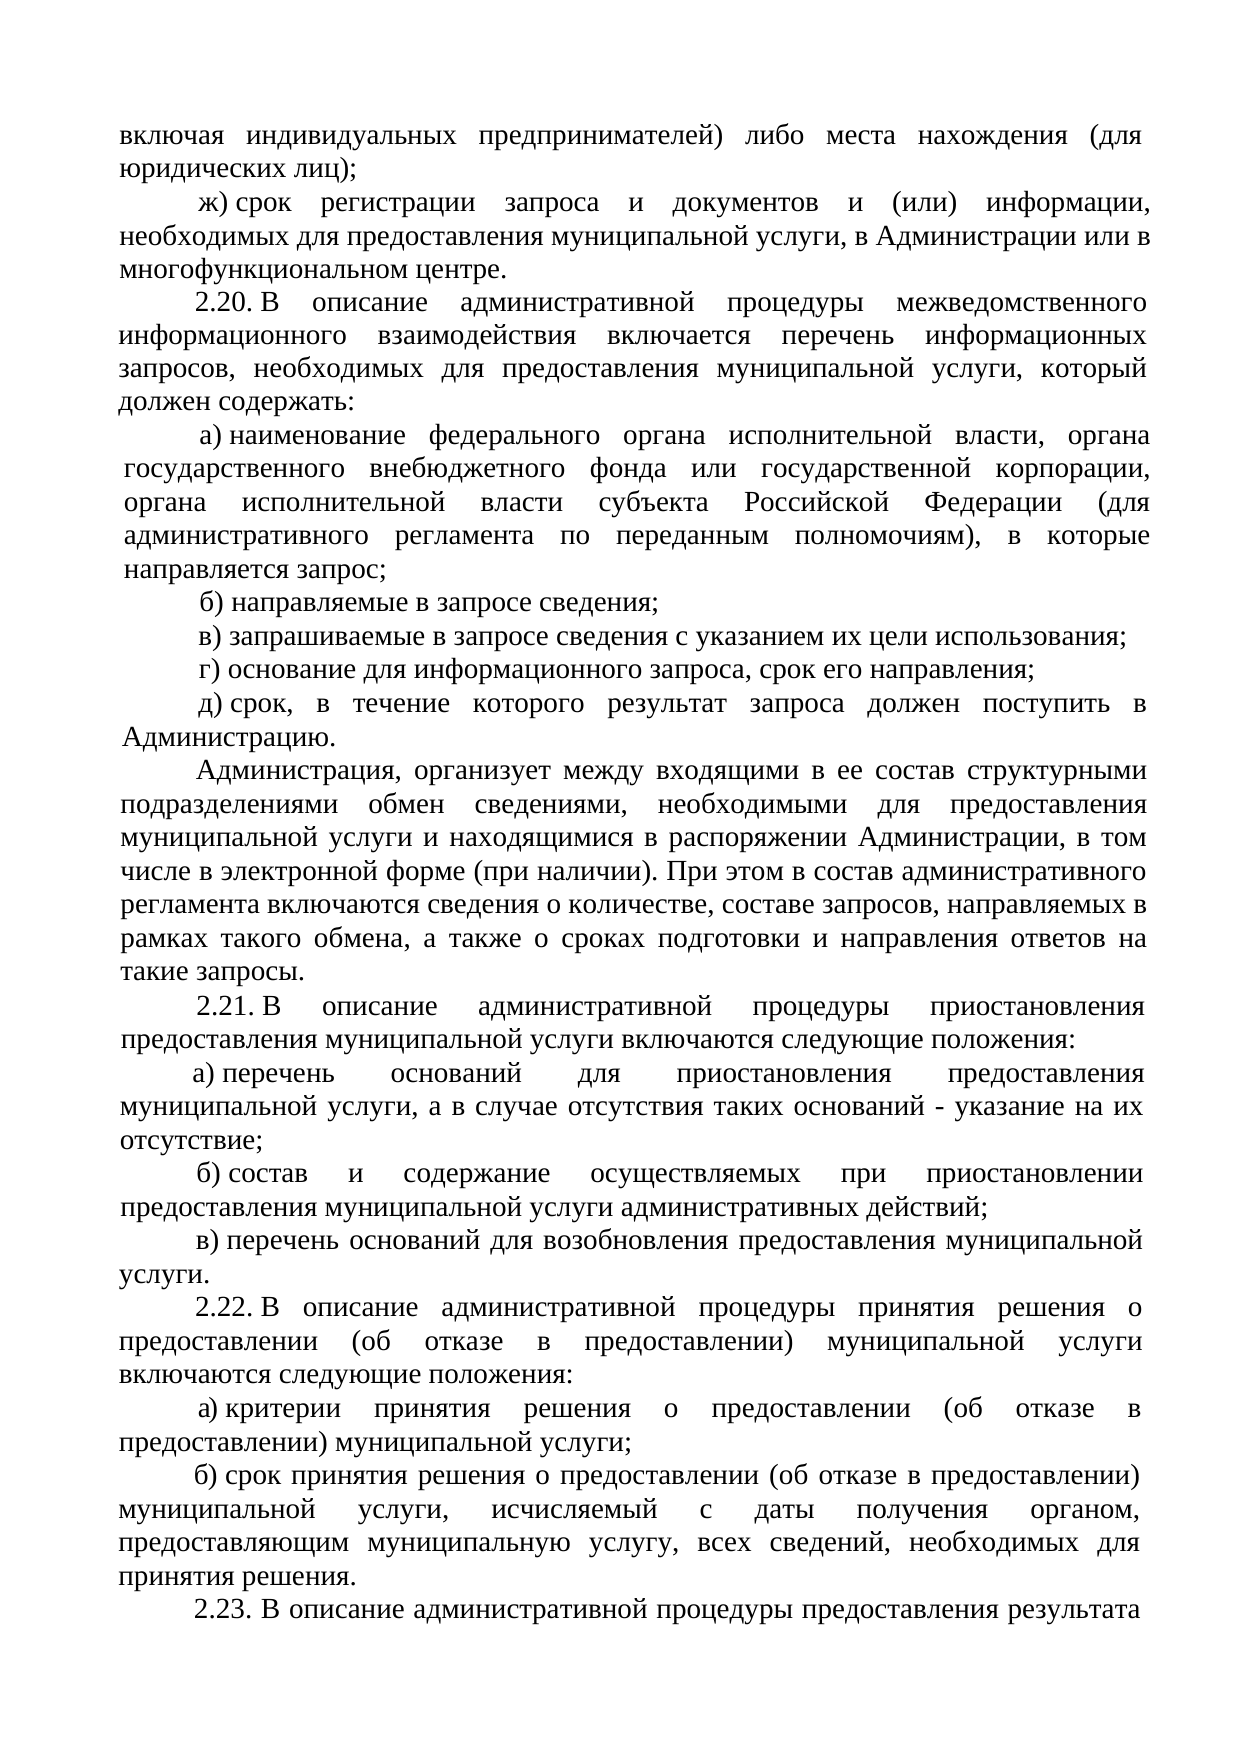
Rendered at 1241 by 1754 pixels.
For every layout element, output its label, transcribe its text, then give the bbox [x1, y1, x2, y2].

text а) наименование федерального органа исполнительной власти, органа государственного внебюджетного фонда или государственной корпорации, органа исполнительной власти субъекта Российской Федерации (для административного регламента по переданным полномочиям), в которые направляется запрос; [124, 417, 1151, 585]
text б) состав и содержание осуществляемых при приостановлении предоставления муниципальной услуги административных действий; [120, 1156, 1144, 1223]
text в) перечень оснований для возобновления предоставления муниципальной услуги. [119, 1223, 1144, 1290]
text а) критерии принятия решения о предоставлении (об отказе в предоставлении) муниципальной услуги; [119, 1391, 1142, 1458]
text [119, 118, 1143, 184]
text 2.21. В описание административной процедуры приостановления предоставления муниципальной услуги включаются следующие положения: [121, 988, 1146, 1055]
text Администрация, организует между входящими в ее состав структурными подразделениями обмен сведениями, необходимыми для предоставления муниципальной услуги и находящимися в распоряжении Администрации, в том числе в электронной форме (при наличии). При этом в состав административного регламента включаются сведения о количестве, составе запросов, направляемых в рамках такого обмена, а также о сроках подготовки и направления ответов на такие запросы. [120, 753, 1148, 988]
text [118, 1592, 1141, 1625]
text в) запрашиваемые в запросе сведения с указанием их цели использования; [198, 619, 1152, 652]
text ж) срок регистрации запроса и документов и (или) информации, необходимых для предоставления муниципальной услуги, в Администрации или в многофункциональном центре. [119, 185, 1152, 285]
text 2.20. В описание административной процедуры межведомственного информационного взаимодействия включается перечень информационных запросов, необходимых для предоставления муниципальной услуги, который должен содержать: [118, 285, 1148, 417]
text г) основание для информационного запроса, срок его направления; [199, 652, 1152, 686]
text б) направляемые в запросе сведения; [199, 585, 1152, 619]
text д) срок, в течение которого результат запроса должен поступить в Администрацию. [122, 686, 1148, 753]
text 2.22. В описание административной процедуры принятия решения о предоставлении (об отказе в предоставлении) муниципальной услуги включаются следующие положения: [119, 1290, 1143, 1391]
text б) срок принятия решения о предоставлении (об отказе в предоставлении) муниципальной услуги, исчисляемый с даты получения органом, предоставляющим муниципальную услугу, всех сведений, необходимых для принятия решения. [118, 1458, 1141, 1592]
text а) перечень оснований для приостановления предоставления муниципальной услуги, а в случае отсутствия таких оснований - указание на их отсутствие; [119, 1055, 1145, 1156]
